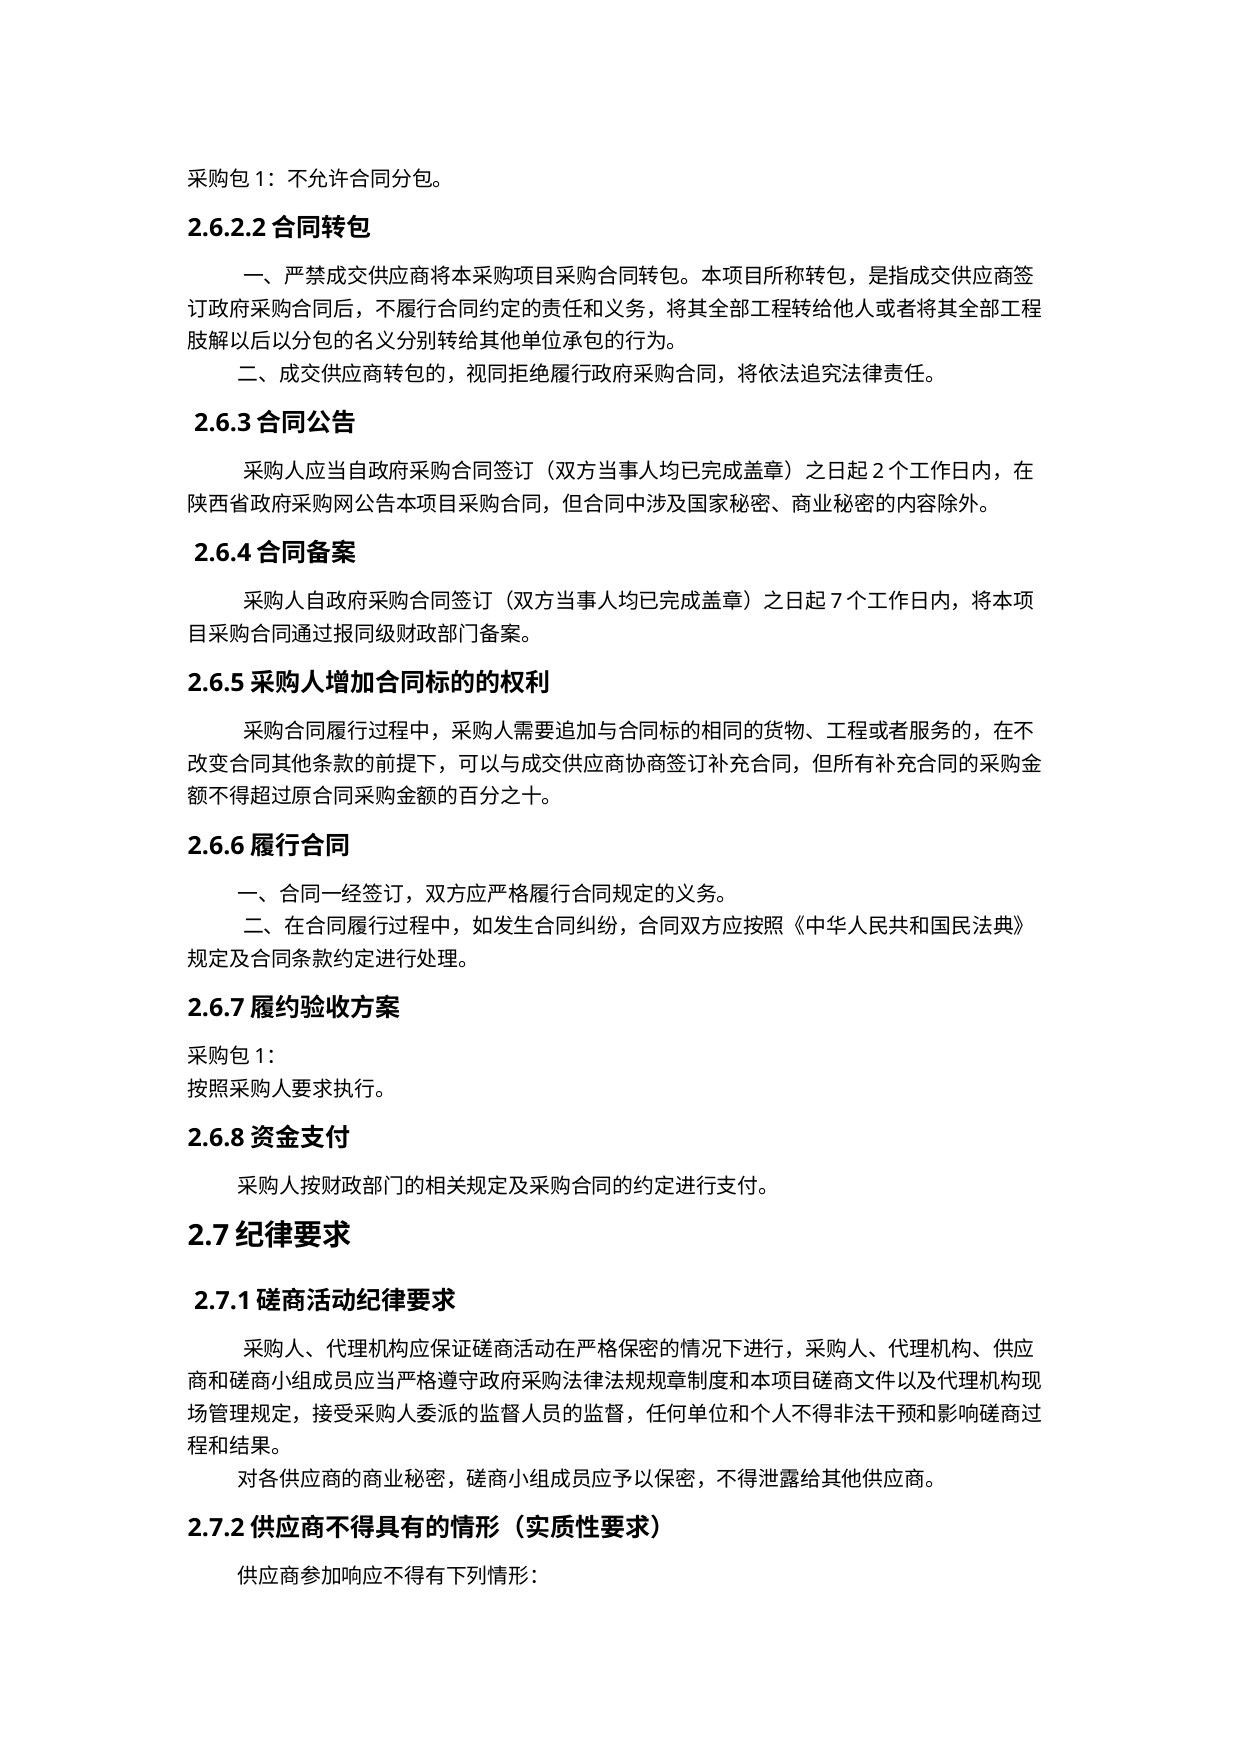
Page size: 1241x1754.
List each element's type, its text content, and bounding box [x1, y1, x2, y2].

text 采购人应当自政府采购合同签订（双方当事人均已完成盖章）之日起2个工作日内，在陕西省政府采购网公告本项目采购合同，但合同中涉及国家秘密、商业秘密的内容除外。 [187, 454, 1053, 519]
text 采购包1： [187, 1039, 1053, 1072]
text 2.6.8资金支付 [187, 1104, 1053, 1169]
text 二、成交供应商转包的，视同拒绝履行政府采购合同，将依法追究法律责任。 [187, 357, 1053, 389]
text 对各供应商的商业秘密，磋商小组成员应予以保密，不得泄露给其他供应商。 [187, 1462, 1053, 1494]
text 按照采购人要求执行。 [187, 1072, 1053, 1104]
text 供应商参加响应不得有下列情形： [187, 1559, 1053, 1592]
text 二、在合同履行过程中，如发生合同纠纷，合同双方应按照《中华人民共和国民法典》规定及合同条款约定进行处理。 [187, 909, 1053, 974]
text 一、合同一经签订，双方应严格履行合同规定的义务。 [187, 877, 1053, 909]
text 2.7.1磋商活动纪律要求 [187, 1267, 1053, 1332]
text 一、严禁成交供应商将本采购项目采购合同转包。本项目所称转包，是指成交供应商签订政府采购合同后，不履行合同约定的责任和义务，将其全部工程转给他人或者将其全部工程肢解以后以分包的名义分别转给其他单位承包的行为。 [187, 259, 1053, 357]
text 2.7纪律要求 [187, 1202, 1053, 1267]
text 2.6.4合同备案 [187, 519, 1053, 584]
text 2.6.5采购人增加合同标的的权利 [187, 649, 1053, 714]
text 2.6.7履约验收方案 [187, 974, 1053, 1039]
text 2.6.2.2合同转包 [187, 194, 1053, 259]
text 2.6.3合同公告 [187, 389, 1053, 454]
text 采购包1：不允许合同分包。 [187, 162, 1053, 194]
text 采购合同履行过程中，采购人需要追加与合同标的相同的货物、工程或者服务的，在不改变合同其他条款的前提下，可以与成交供应商协商签订补充合同，但所有补充合同的采购金额不得超过原合同采购金额的百分之十。 [187, 714, 1053, 812]
text 采购人、代理机构应保证磋商活动在严格保密的情况下进行，采购人、代理机构、供应商和磋商小组成员应当严格遵守政府采购法律法规规章制度和本项目磋商文件以及代理机构现场管理规定，接受采购人委派的监督人员的监督，任何单位和个人不得非法干预和影响磋商过程和结果。 [187, 1332, 1053, 1462]
text 采购人按财政部门的相关规定及采购合同的约定进行支付。 [187, 1169, 1053, 1202]
text 2.7.2供应商不得具有的情形（实质性要求） [187, 1494, 1053, 1559]
text 2.6.6履行合同 [187, 812, 1053, 877]
text 采购人自政府采购合同签订（双方当事人均已完成盖章）之日起7个工作日内，将本项目采购合同通过报同级财政部门备案。 [187, 584, 1053, 649]
